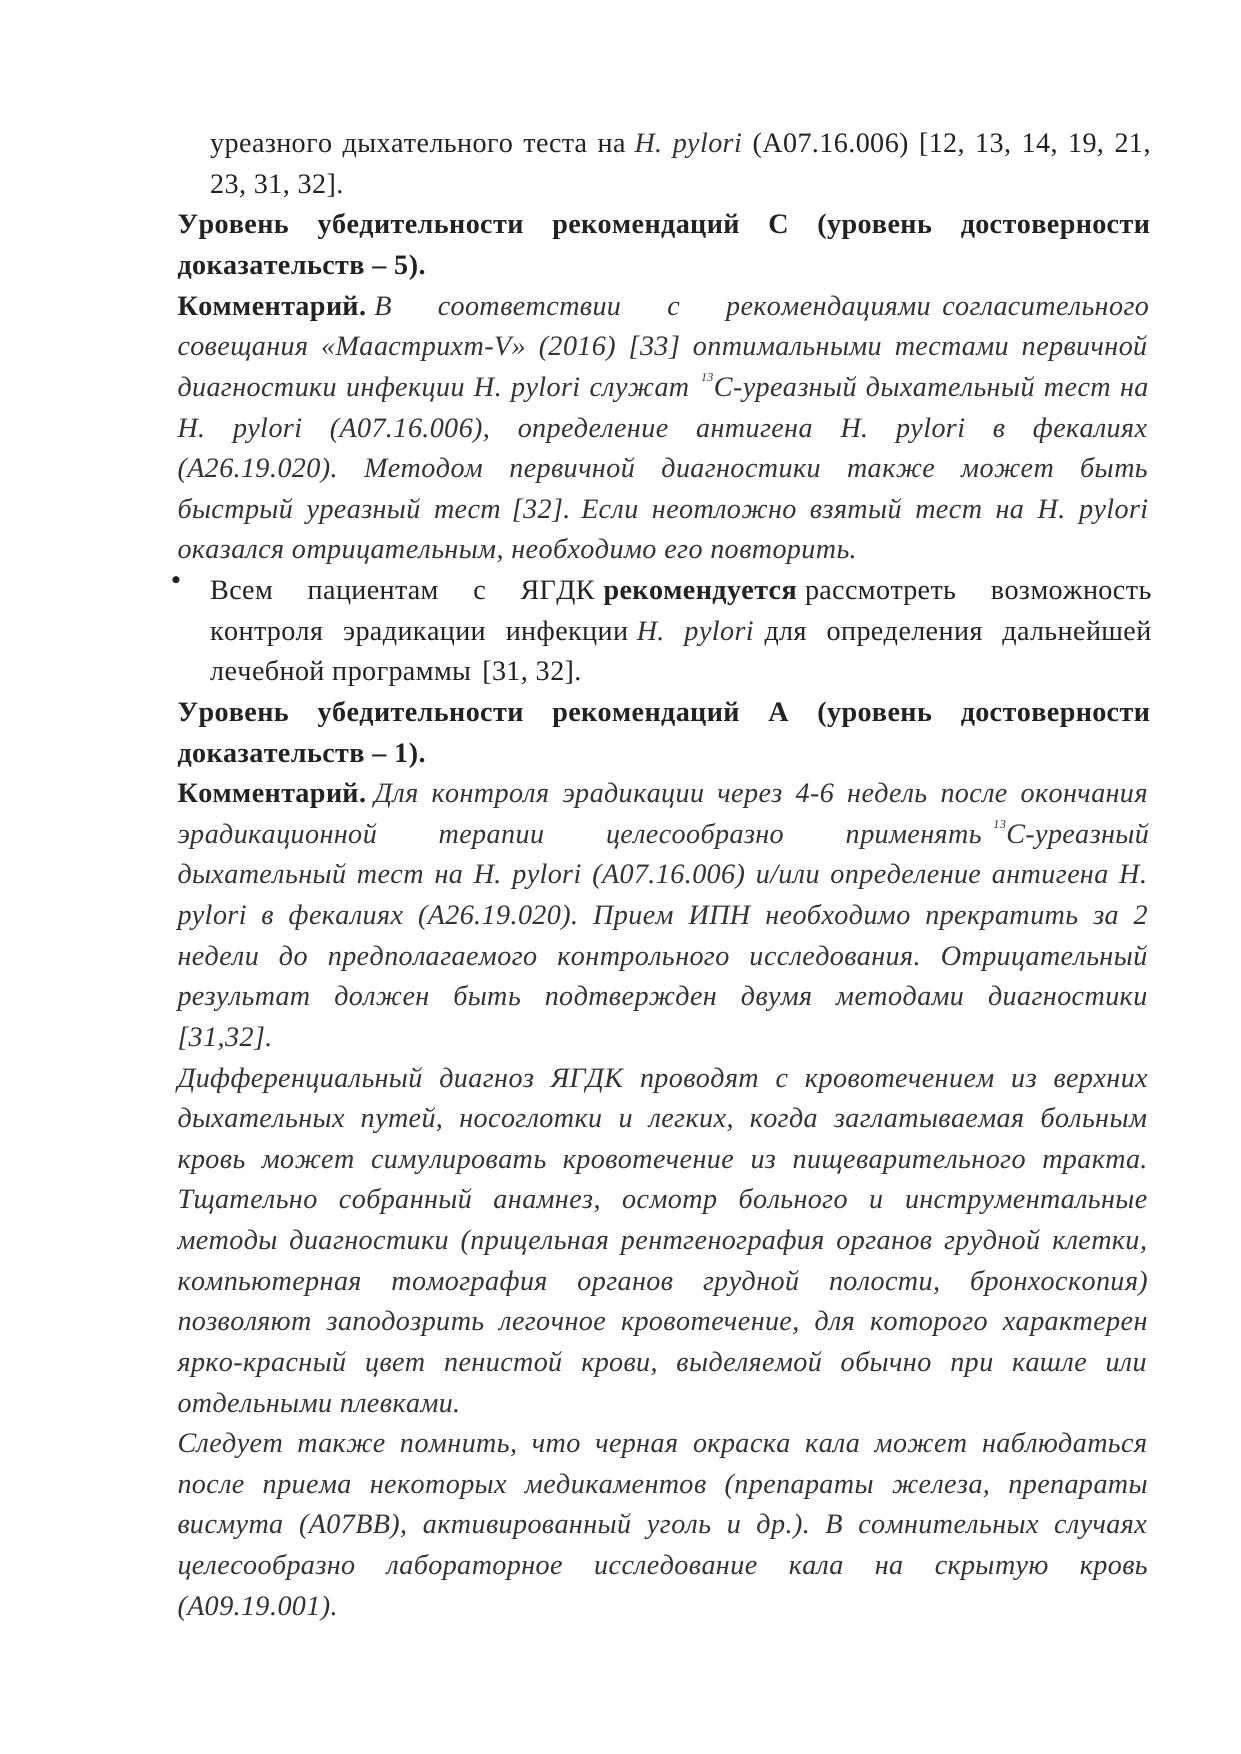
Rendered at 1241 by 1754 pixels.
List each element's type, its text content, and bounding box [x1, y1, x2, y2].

text Комментарий. В соответствии с рекомендациями согласительного совещания «Маастрихт-V» (2016) [33] оптимальными тестами первичной диагностики инфекции H. pylori служат 13С-уреазный дыхательный тест на H. рylori (A07.16.006), определение антигена H. pylori в фекалиях (A26.19.020). Методом первичной диагностики также может быть быстрый уреазный тест [32]. Если неотложно взятый тест на H. pylori оказался отрицательным, необходимо его повторить. [177, 281, 1152, 565]
text Уровень убедительности рекомендаций А (уровень достоверности доказательств – 1). [177, 687, 1152, 768]
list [172, 118, 1152, 199]
text Уровень убедительности рекомендаций С (уровень достоверности доказательств – 5). [177, 199, 1152, 281]
text Следует также помнить, что черная окраска кала может наблюдаться после приема некоторых медикаментов (препараты железа, препараты висмута (A07BB), активированный уголь и др.). В сомнительных случаях целесообразно лабораторное исследование кала на скрытую кровь (A09.19.001). [177, 1418, 1152, 1621]
list Всем пациентам с ЯГДК рекомендуется рассмотреть возможность контроля эрадикации инфекции Н. рylori для определения дальнейшей лечебной программы [31, 32]. [172, 565, 1152, 687]
text Комментарий. Для контроля эрадикации через 4-6 недель после окончания эрадикационной терапии целесообразно применять 13С-уреазный дыхательный тест на H. pylori (A07.16.006) и/или определение антигена H. pylori в фекалиях (A26.19.020). Прием ИПН необходимо прекратить за 2 недели до предполагаемого контрольного исследования. Отрицательный результат должен быть подтвержден двумя методами диагностики [31,32]. [177, 768, 1152, 1052]
text Дифференциальный диагноз ЯГДК проводят с кровотечением из верхних дыхательных путей, носоглотки и легких, когда заглатываемая больным кровь может симулировать кровотечение из пищеварительного тракта. Тщательно собранный анамнез, осмотр больного и инструментальные методы диагностики (прицельная рентгенография органов грудной клетки, компьютерная томография органов грудной полости, бронхоскопия) позволяют заподозрить легочное кровотечение, для которого характерен ярко-красный цвет пенистой крови, выделяемой обычно при кашле или отдельными плевками. [177, 1052, 1152, 1418]
